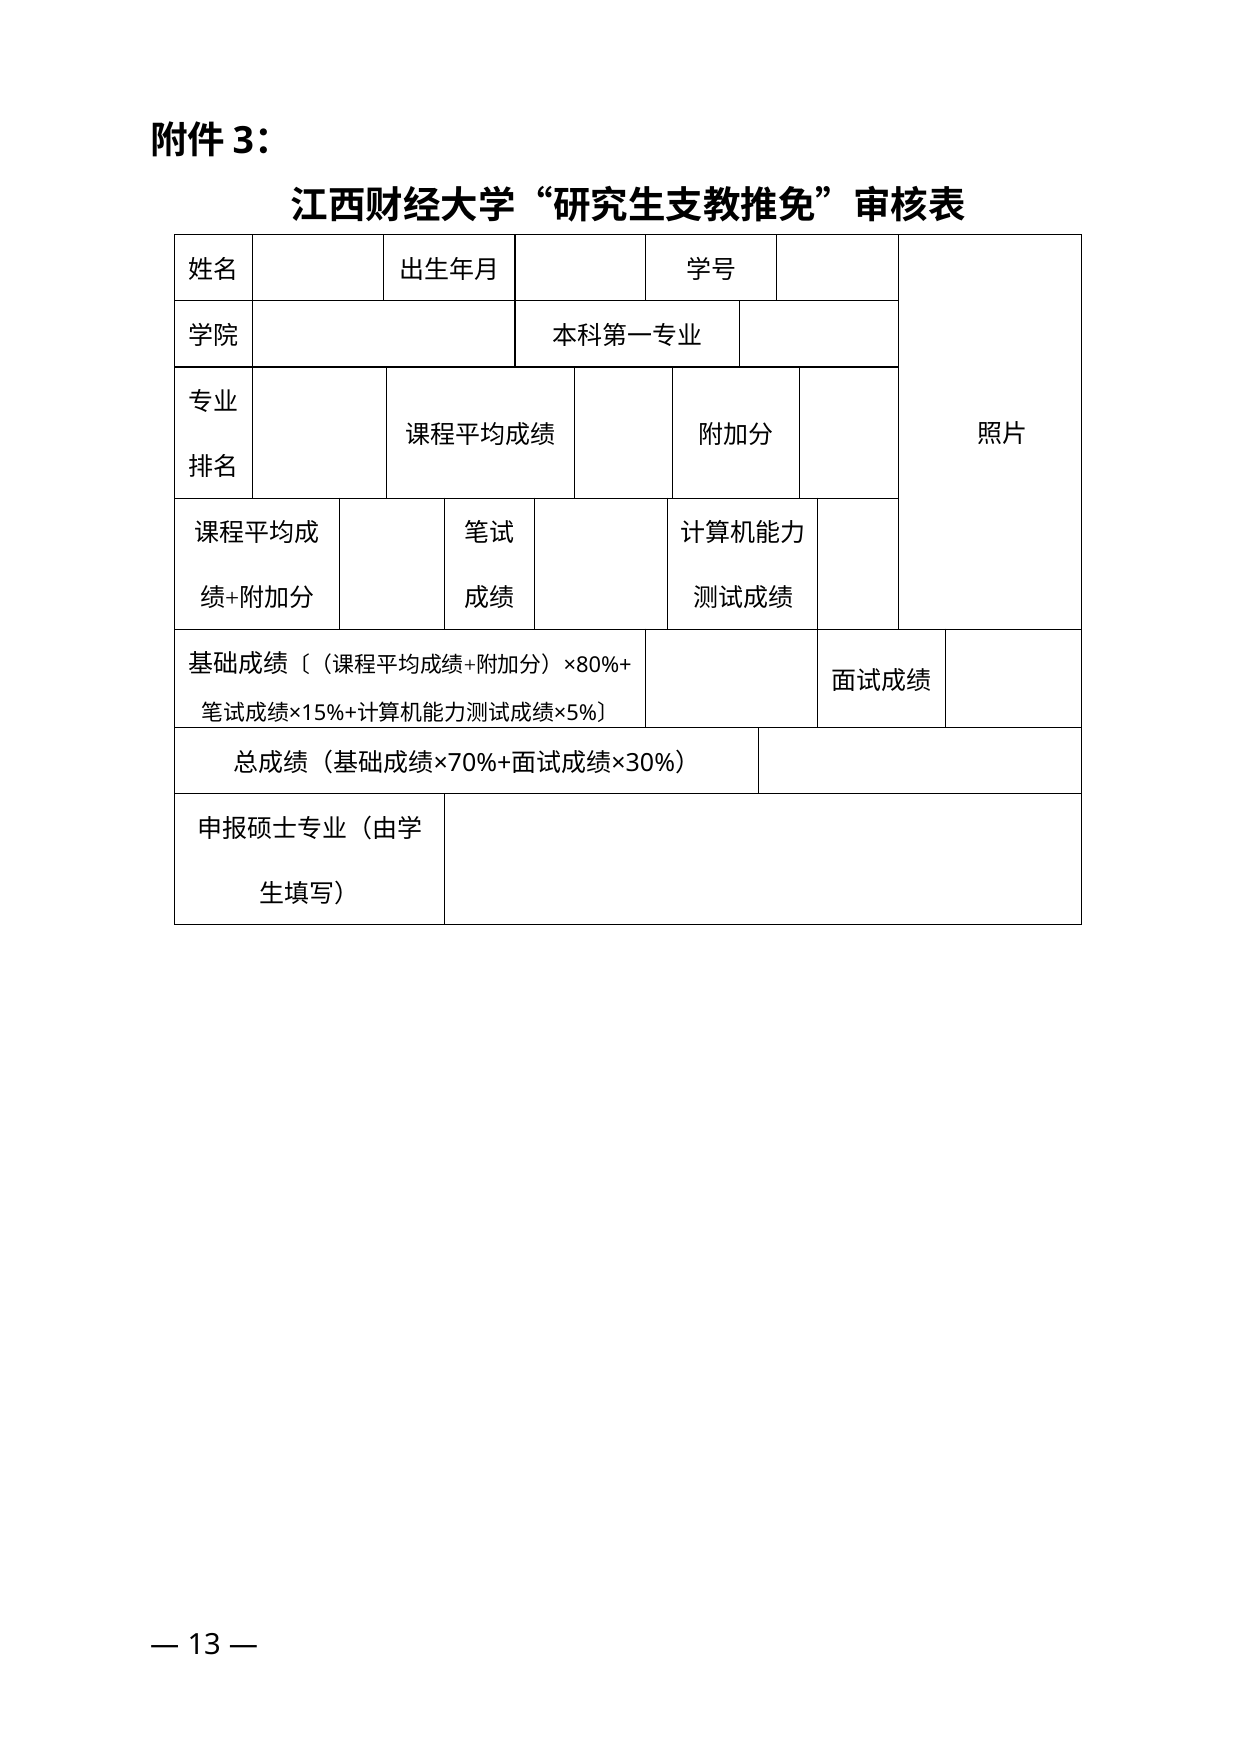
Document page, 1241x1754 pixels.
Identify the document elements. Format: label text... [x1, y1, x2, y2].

table_cell [740, 301, 898, 366]
table_header 学号 [646, 235, 776, 300]
table_cell [253, 301, 514, 366]
table_header [516, 235, 645, 300]
table_cell 本科第一专业 [516, 301, 739, 366]
table_cell 基础成绩〔（课程平均成绩+附加分）×80%+笔试成绩×15%+计算机能力测试成绩×5%〕 [175, 630, 645, 727]
table_cell [253, 368, 386, 497]
table_header 照片 [899, 235, 1081, 628]
table_cell 申报硕士专业（由学生填写） [175, 794, 444, 924]
table_header [253, 235, 383, 300]
table_cell 计算机能力测试成绩 [668, 499, 817, 628]
table_header 出生年月 [384, 235, 514, 300]
table_cell 课程平均成绩 [387, 368, 574, 497]
table_cell 总成绩（基础成绩×70%+面试成绩×30%） [175, 728, 758, 793]
table_cell [818, 499, 898, 628]
table_cell 专业排名 [175, 368, 252, 497]
table_header 姓名 [175, 235, 252, 300]
table_cell [646, 630, 817, 727]
table_cell [575, 368, 672, 497]
table_cell [535, 499, 667, 628]
table_cell [759, 728, 1081, 793]
table_cell [340, 499, 444, 628]
table_cell 附加分 [673, 368, 799, 497]
table_cell 面试成绩 [818, 630, 945, 727]
table_cell 笔试成绩 [445, 499, 534, 628]
table_cell [946, 630, 1081, 727]
table_header [777, 235, 898, 300]
table_cell 学院 [175, 301, 252, 366]
text 附件3： [150, 104, 1106, 169]
table_cell [445, 794, 1081, 924]
table_cell 课程平均成绩+附加分 [175, 499, 339, 628]
table_cell [800, 368, 898, 497]
text 江西财经大学“研究生支教推免”审核表 [150, 169, 1106, 234]
